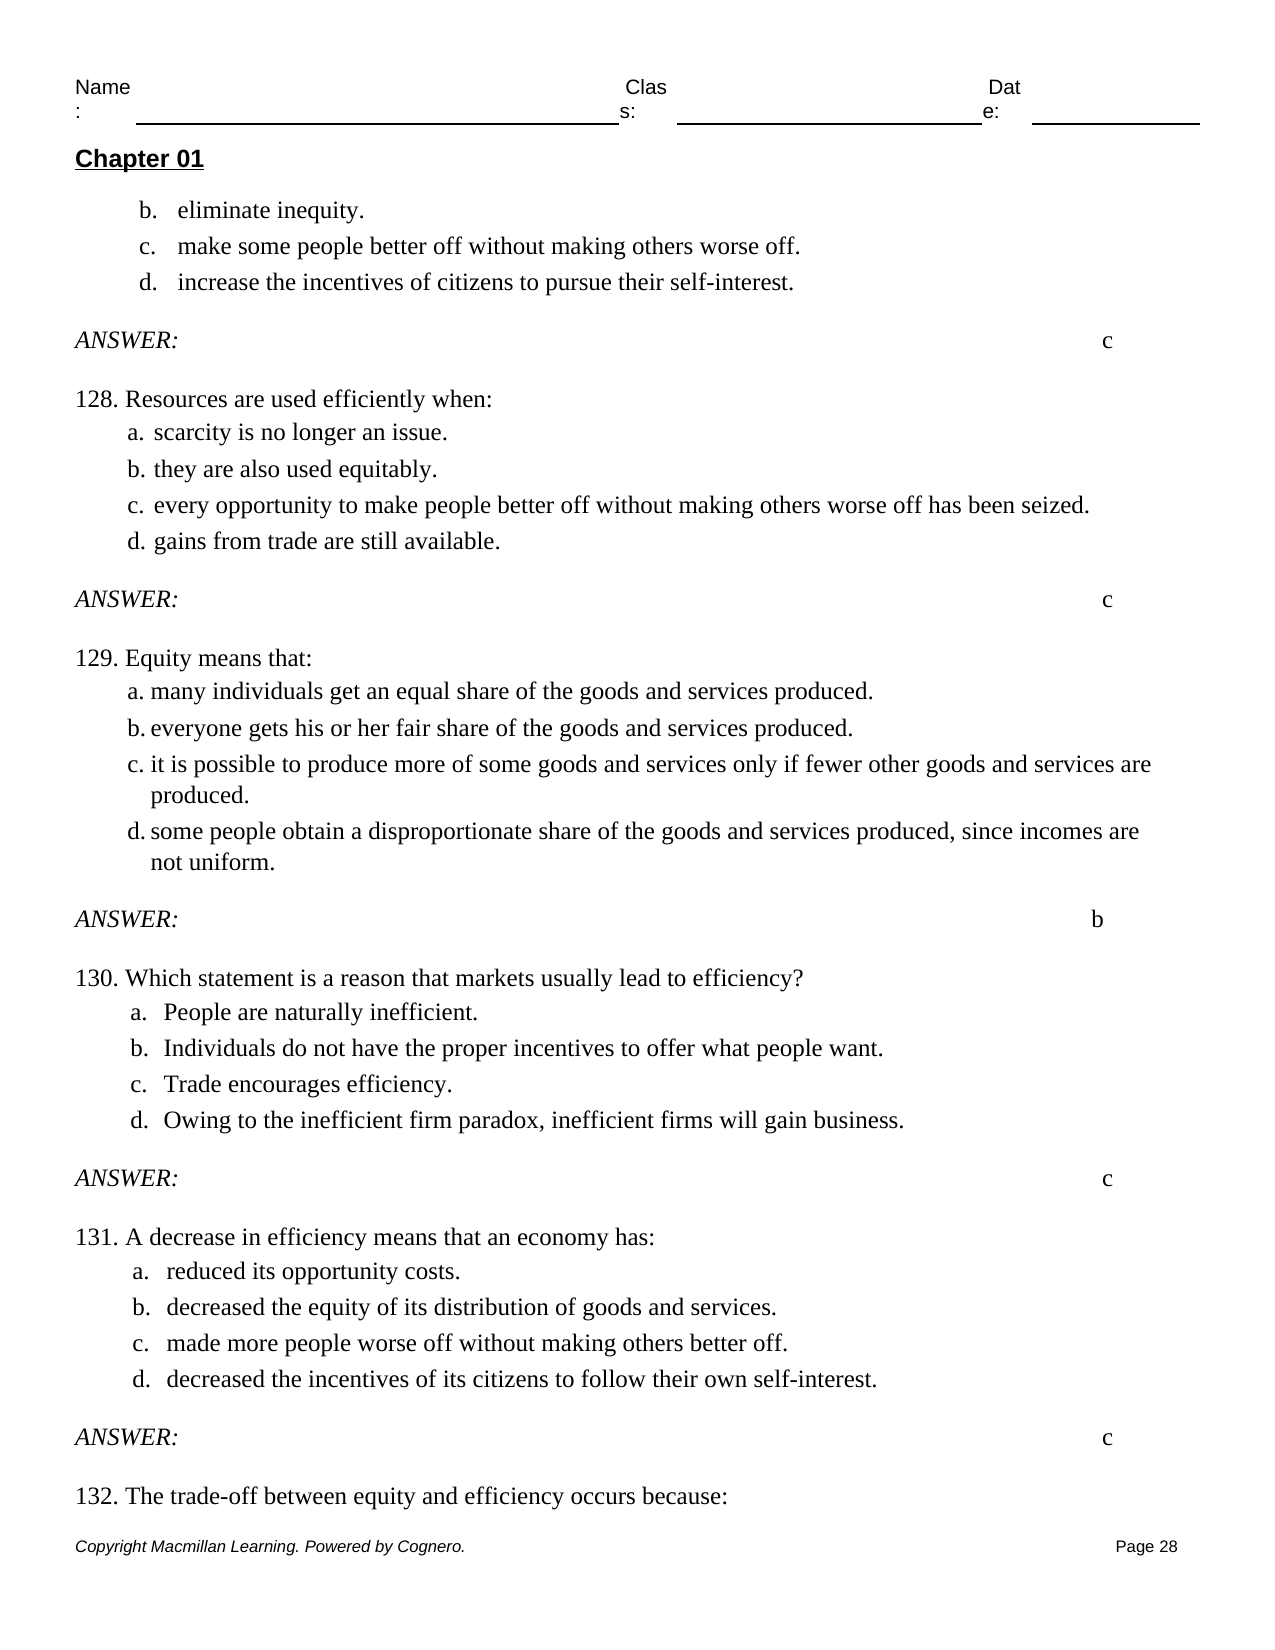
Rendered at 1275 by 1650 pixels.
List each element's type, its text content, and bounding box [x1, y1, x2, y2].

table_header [75, 1481, 1200, 1511]
table_header 130. Which statement is a reason that markets usually lead to efficiency? [75, 963, 1200, 1195]
table_header 129. Equity means that: [75, 643, 1200, 936]
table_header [75, 192, 1200, 357]
table_header 131. A decrease in efficiency means that an economy has: [75, 1222, 1200, 1454]
table_header 128. Resources are used efficiently when: [75, 384, 1200, 616]
